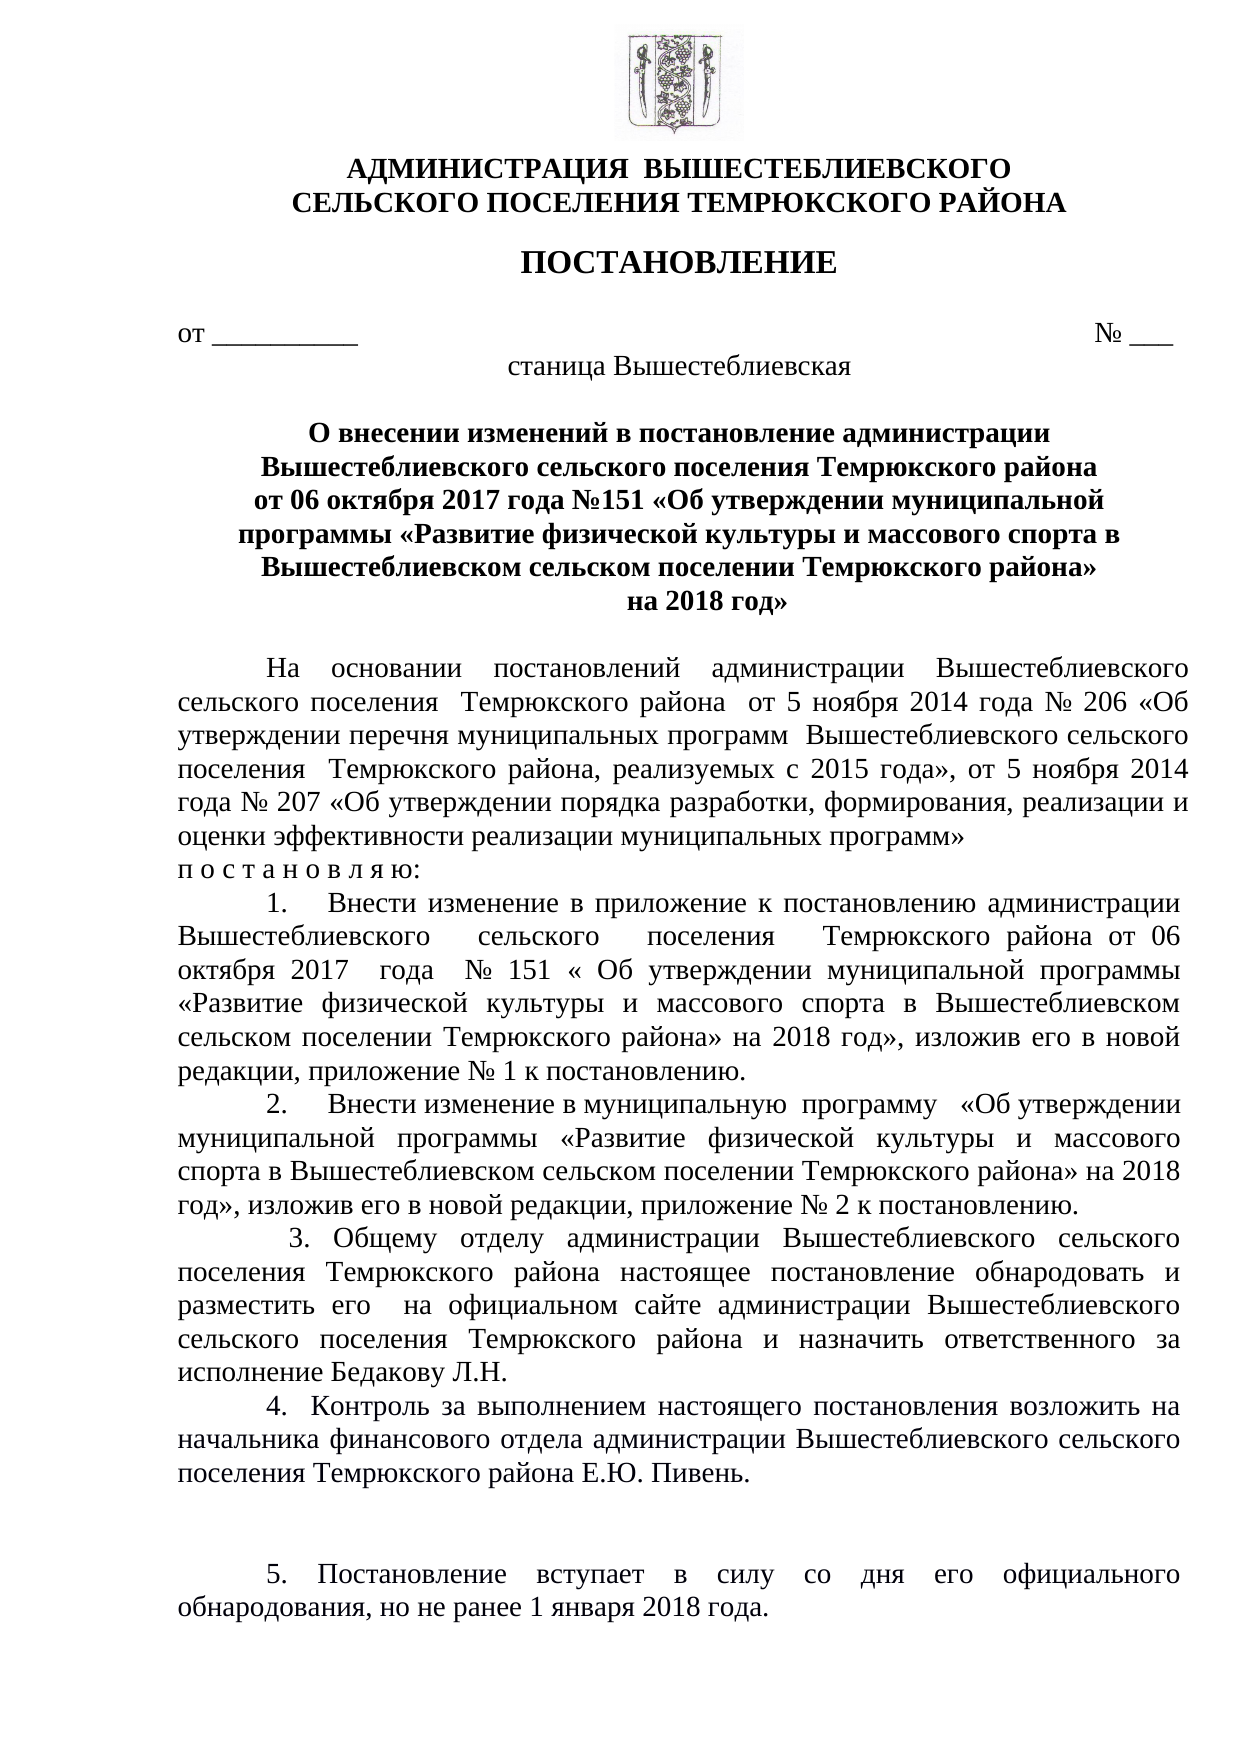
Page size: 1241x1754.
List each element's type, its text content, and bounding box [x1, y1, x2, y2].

text На основании постановлений администрации Вышестеблиевского сельского поселения Темрюкского района от 5 ноября 2014 года № 206 «Об утверждении перечня муниципальных программ Вышестеблиевского сельского поселения Темрюкского района, реализуемых с 2015 года», от 5 ноября 2014 года № 207 «Об утверждении порядка разработки, формирования, реализации и оценки эффективности реализации муниципальных программ» [177, 650, 1189, 851]
text п о с т а н о в л я ю: [177, 851, 1189, 885]
picture [614, 24, 744, 141]
text ПОСТАНОВЛЕНИЕ [177, 243, 1181, 281]
list Внести изменение в приложение к постановлению администрации Вышестеблиевского сельского поселения Темрюкского района от 06 октября 2017 года № 151 « Об утверждении муниципальной программы «Развитие физической культуры и массового спорта в Вышестеблиевском сельском поселении Темрюкского района» на 2018 год», изложив его в новой редакции, приложение № 1 к постановлению. [177, 885, 1181, 1086]
list Внести изменение в муниципальную программу «Об утверждении муниципальной программы «Развитие физической культуры и массового спорта в Вышестеблиевском сельском поселении Темрюкского района» на 2018 год», изложив его в новой редакции, приложение № 2 к постановлению. [177, 1086, 1181, 1220]
text 3. Общему отделу администрации Вышестеблиевского сельского поселения Темрюкского района настоящее постановление обнародовать и разместить его на официальном сайте администрации Вышестеблиевского сельского поселения Темрюкского района и назначить ответственного за исполнение Бедакову Л.Н. [177, 1220, 1181, 1388]
text от __________ № ___ [177, 315, 1181, 348]
text на 2018 год» [177, 583, 1181, 617]
text от 06 октября 2017 года №151 «Об утверждении муниципальной программы «Развитие физической культуры и массового спорта в Вышестеблиевском сельском поселении Темрюкского района» [177, 482, 1181, 583]
text станица Вышестеблиевская [177, 348, 1181, 382]
text О внесении изменений в постановление администрации Вышестеблиевского сельского поселения Темрюкского района [177, 415, 1181, 482]
text СЕЛЬСКОГО ПОСЕЛЕНИЯ ТЕМРЮКСКОГО РАЙОНА [177, 185, 1181, 219]
text АДМИНИСТРАЦИЯ ВЫШЕСТЕБЛИЕВСКОГО [177, 152, 1181, 185]
text 4. Контроль за выполнением настоящего постановления возложить на начальника финансового отдела администрации Вышестеблиевского сельского поселения Темрюкского района Е.Ю. Пивень. [177, 1388, 1181, 1489]
text 5. Постановление вступает в силу со дня его официального обнародования, но не ранее 1 января 2018 года. [177, 1556, 1181, 1623]
